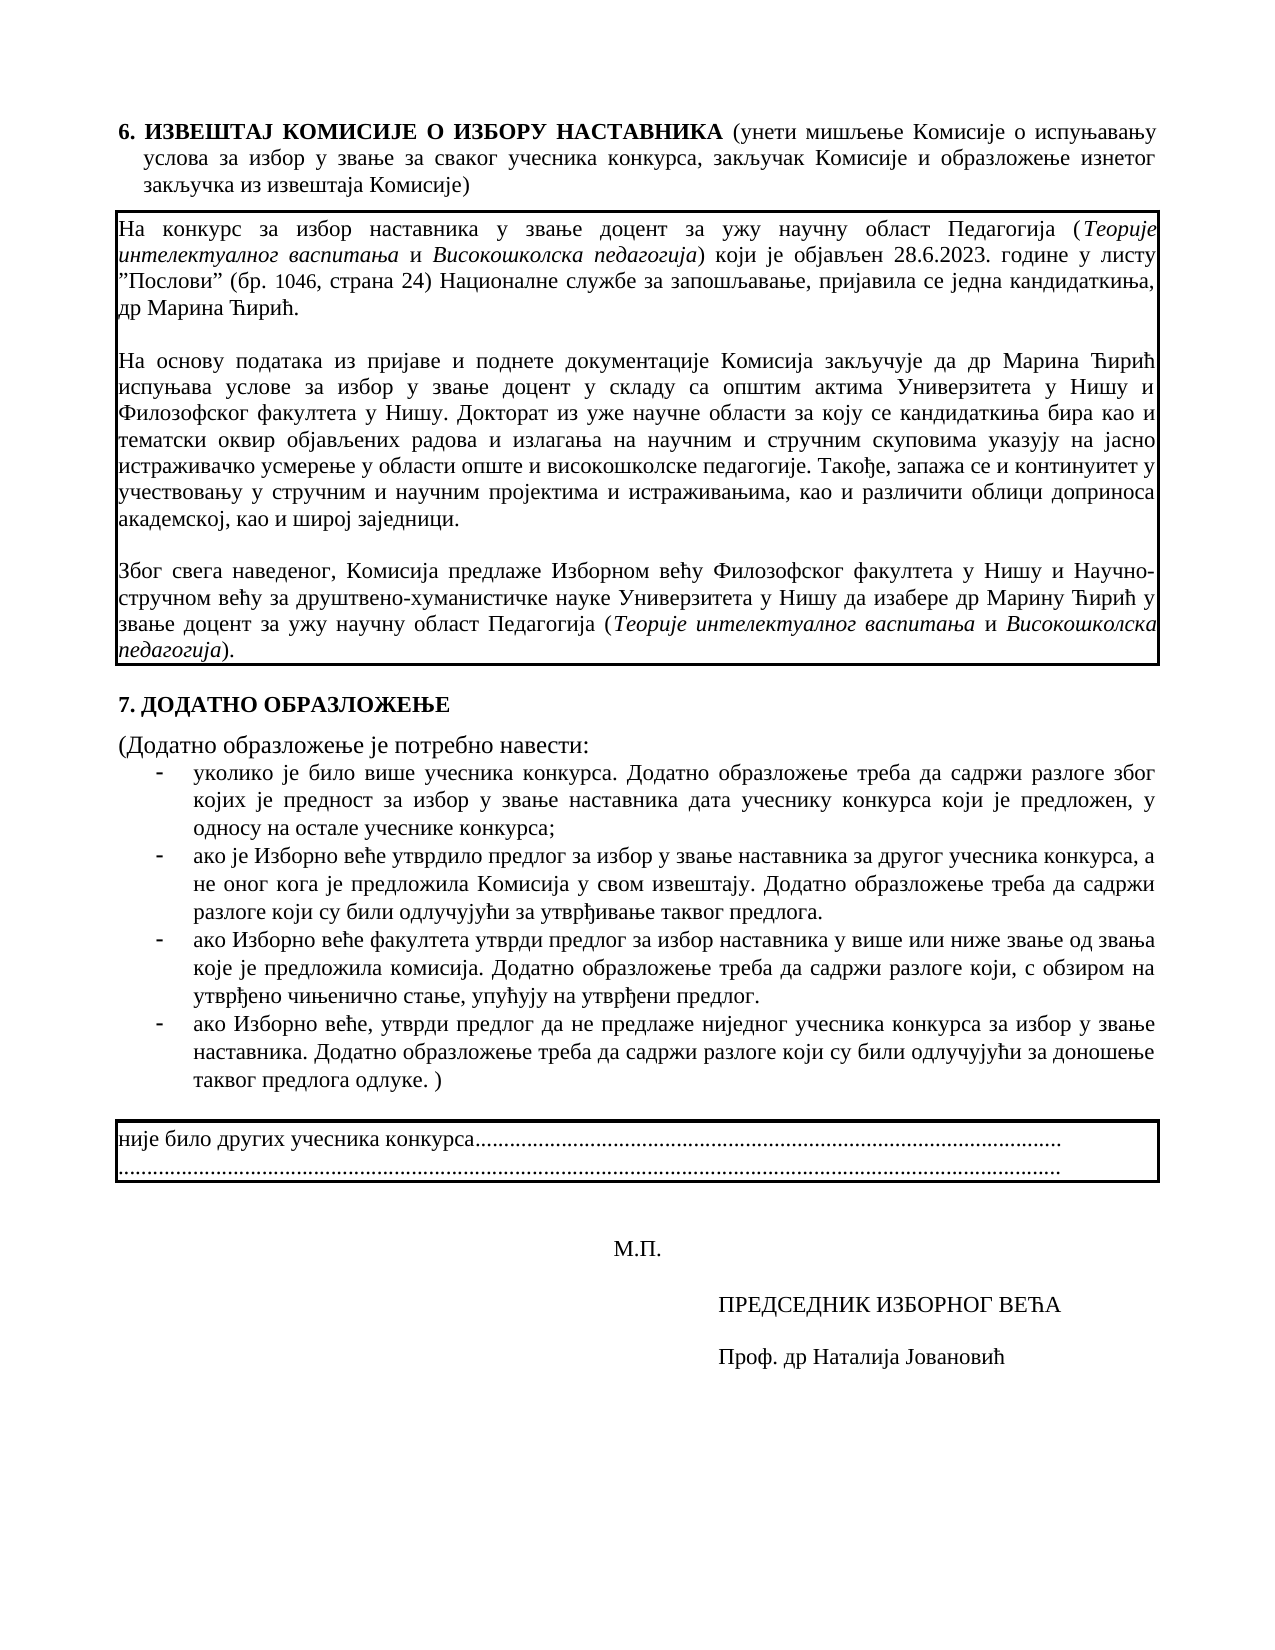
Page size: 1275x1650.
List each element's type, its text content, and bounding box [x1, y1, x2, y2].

list ако Изборно веће факултета утврди предлог за избор наставника у више или ниже звање од звања које је предложила комисија. Додатно образложење треба да садржи разлоге који, с обзиром на утврђено чињенично стање, упућују на утврђени предлог. [156, 926, 1157, 1008]
text није било других учесника конкурса [118, 1123, 1157, 1151]
list ако Изборно веће, утврди предлог да не предлаже ниједног учесника конкурса за избор у звање наставника. Додатно образложење треба да садржи разлоге који су били одлучујући за доношење таквог предлога одлуке. ) [156, 1010, 1157, 1093]
list уколико је било више учесника конкурса. Додатно образложење треба да садржи разлоге због којих је предност за избор у звање наставника дата учеснику конкурса који је предложен, у односу на остале учеснике конкурса; [156, 759, 1157, 841]
list ако је Изборно веће утврдило предлог за избор у звање наставника за другог учесника конкурса, а не оног кога је предложила Комисија у свом извештају. Додатно образложење треба да садржи разлоге који су били одлучујући за утврђивање таквог предлога. [156, 842, 1157, 924]
text Због свега наведеног, Комисија предлаже Изборном већу Филозофског факултета у Нишу и Научно-стручном већу за друштвено-хуманистичке науке Универзитета у Нишу да изабере др Марину Ћирић у звање доцент за ужу научну област Педагогија (Теорије интелектуалног васпитања и Високошколска педагогија). [118, 552, 1157, 663]
text М.П. [118, 1236, 1157, 1262]
text ПРЕДСЕДНИК ИЗБОРНОГ ВЕЋА [643, 1291, 1157, 1317]
text 6. ИЗВЕШТАЈ КОМИСИЈЕ О ИЗБОРУ НАСТАВНИКА (унети мишљење Комисије о испуњавању услова за избор у звање за сваког учесника конкурса, закључак Комисије и образложење изнетог закључка из извештаја Комисије) [118, 118, 1157, 197]
text На основу података из пријаве и поднете документације Комисија закључује да др Марина Ћирић испуњава услове за избор у звање доцент у складу са општим актима Универзитета у Нишу и Филозофског факултета у Нишу. Докторат из уже научне области за коју се кандидаткиња бира као и тематски оквир објављених радова и излагања на научним и стручним скуповима указују на јасно истраживачко усмерење у области опште и високошколске педагогије. Такође, запажа се и континуитет у учествовању у стручним и научним пројектима и истраживањима, као и различити облици доприноса академској, као и широј заједници. [118, 347, 1157, 531]
text 7. ДОДАТНО ОБРАЗЛОЖЕЊЕ [118, 691, 1157, 717]
text Проф. др Наталија Јовановић [118, 1343, 1157, 1370]
text (Додатно образложење је потребно навести: [118, 730, 1157, 759]
text На конкурс за избор наставника у звање доцент за ужу научну област Педагогија (Теорије интелектуалног васпитања и Високошколска педагогија) који је објављен 28.6.2023. године у листу ”Послови” (бр. 1046, страна 24) Националне службе за запошљавање, пријавила се једна кандидаткиња, др Марина Ћирић. [118, 213, 1157, 320]
